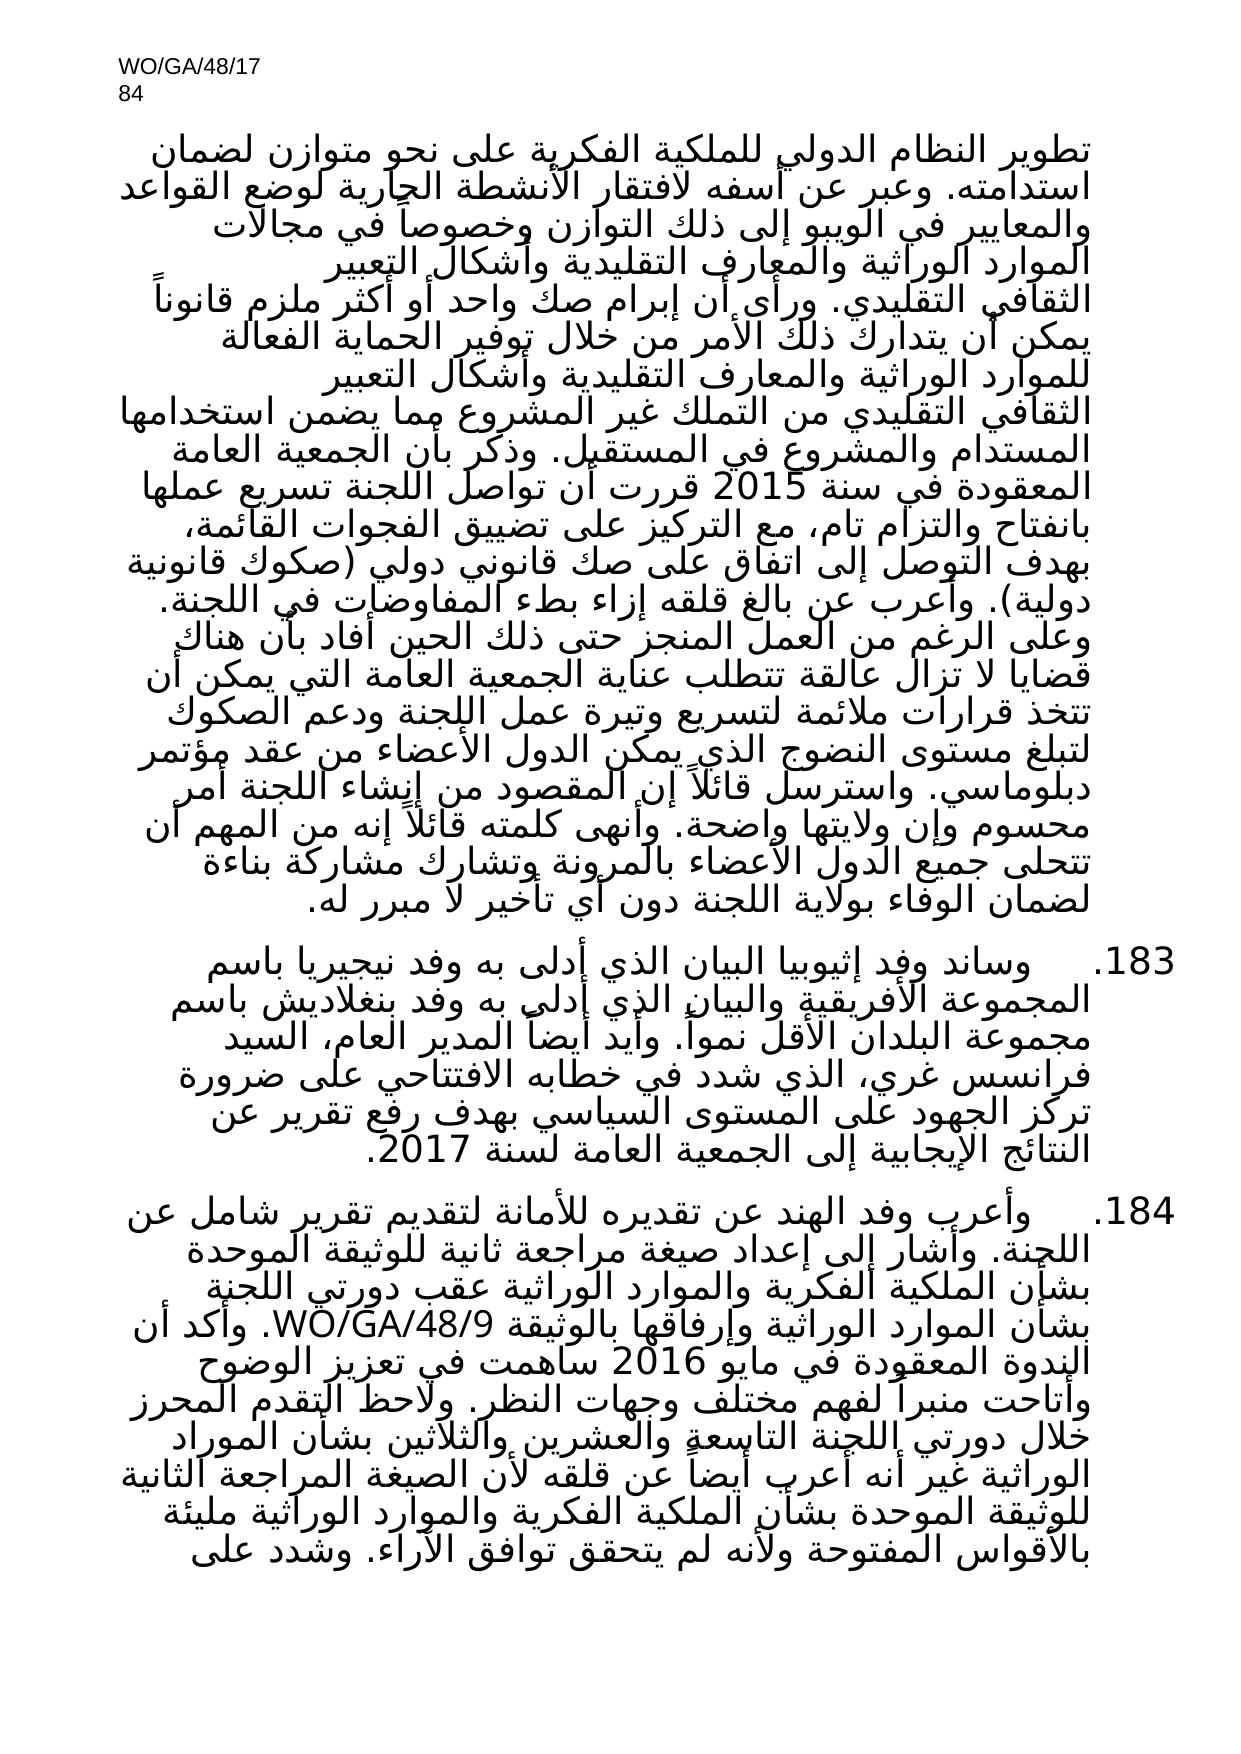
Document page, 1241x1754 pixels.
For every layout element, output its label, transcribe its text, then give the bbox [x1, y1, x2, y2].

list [118, 132, 1092, 920]
list وساند وفد إثيوبيا البيان الذي أدلى به وفد نيجيريا باسم المجموعة الأفريقية والبيان الذي أدلى به وفد بنغلاديش باسم مجموعة البلدان الأقل نمواً. وأيد أيضاً المدير العام، السيد فرانسس غري، الذي شدد في خطابه الافتتاحي على ضرورة تركز الجهود على المستوى السياسي بهدف رفع تقرير عن النتائج الإيجابية إلى الجمعية العامة لسنة 2017. [118, 945, 1092, 1170]
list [118, 1195, 1092, 1570]
